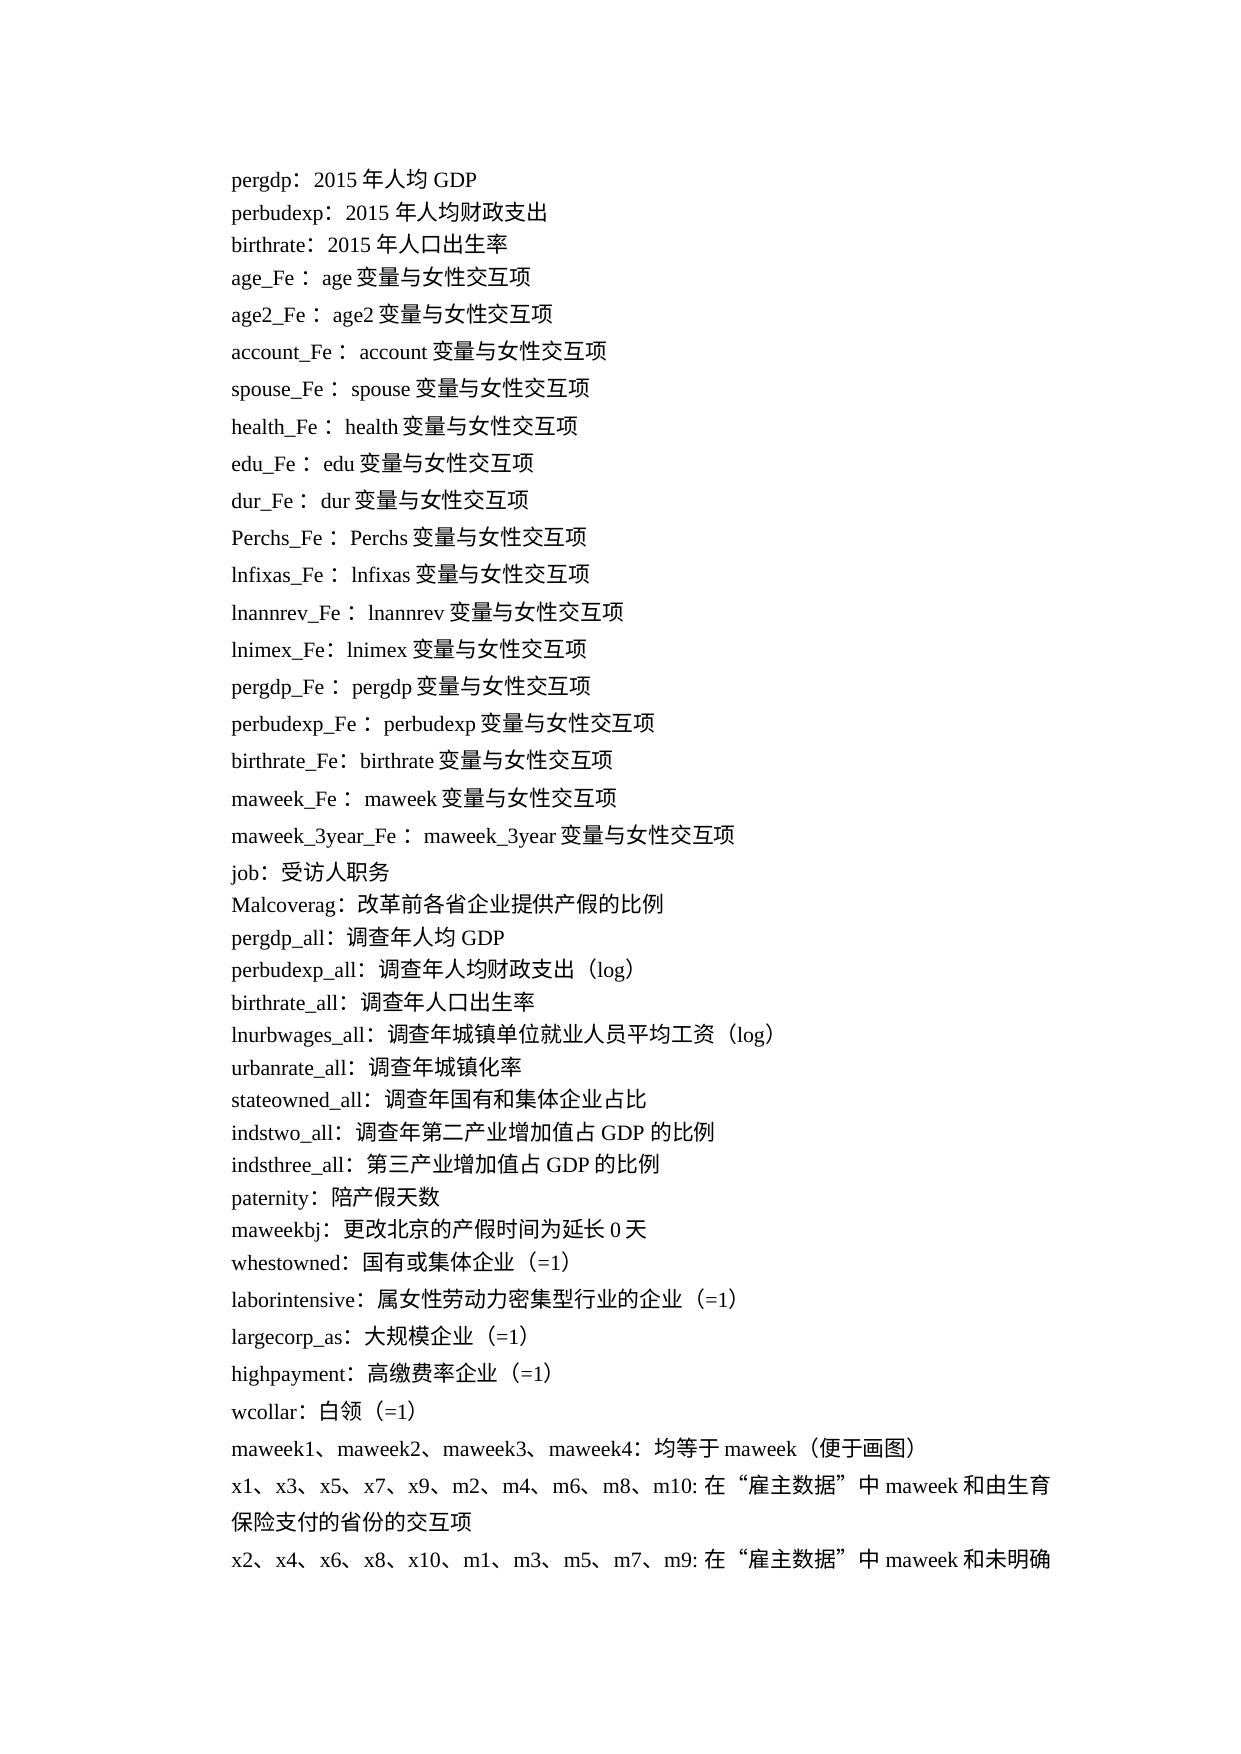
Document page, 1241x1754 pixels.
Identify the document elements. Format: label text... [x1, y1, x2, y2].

text dur_Fe ：dur变量与女性交互项 [231, 483, 1053, 515]
text pergdp：2015 年人均 GDP [231, 162, 1053, 194]
text maweekbj：更改北京的产假时间为延长0天 [231, 1212, 1053, 1244]
text birthrate_all：调查年人口出生率 [231, 984, 1053, 1017]
text age_Fe ：age变量与女性交互项 [231, 259, 1053, 292]
text edu_Fe ：edu变量与女性交互项 [231, 445, 1053, 478]
text maweek_Fe ：maweek变量与女性交互项 [231, 780, 1053, 813]
text Malcoverag：改革前各省企业提供产假的比例 [231, 887, 1053, 919]
text job：受访人职务 [231, 854, 1053, 887]
text highpayment：高缴费率企业（=1） [231, 1356, 1053, 1388]
text largecorp_as：大规模企业（=1） [231, 1319, 1053, 1351]
text account_Fe ：account变量与女性交互项 [231, 334, 1053, 366]
text age2_Fe ：age2变量与女性交互项 [231, 297, 1053, 329]
text lnurbwages_all：调查年城镇单位就业人员平均工资（log） [231, 1017, 1053, 1049]
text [231, 1542, 1053, 1574]
text indstwo_all：调查年第二产业增加值占 GDP 的比例 [231, 1114, 1053, 1147]
text health_Fe ：health变量与女性交互项 [231, 408, 1053, 441]
text indsthree_all：第三产业增加值占 GDP的比例 [231, 1147, 1053, 1179]
text urbanrate_all：调查年城镇化率 [231, 1049, 1053, 1082]
text lnfixas_Fe ：lnfixas变量与女性交互项 [231, 557, 1053, 589]
text lnimex_Fe：lnimex变量与女性交互项 [231, 631, 1053, 664]
text perbudexp_Fe ：perbudexp变量与女性交互项 [231, 706, 1053, 738]
text perbudexp_all：调查年人均财政支出（log） [231, 952, 1053, 984]
text birthrate_Fe：birthrate变量与女性交互项 [231, 743, 1053, 775]
text lnannrev_Fe ：lnannrev变量与女性交互项 [231, 594, 1053, 627]
text perbudexp：2015 年人均财政支出 [231, 194, 1053, 227]
text birthrate：2015 年人口出生率 [231, 227, 1053, 259]
text stateowned_all：调查年国有和集体企业占比 [231, 1082, 1053, 1114]
text wcollar：白领（=1） [231, 1393, 1053, 1426]
text x1、x3、x5、x7、x9、m2、m4、m6、m8、m10: 在“雇主数据”中maweek和由生育保险支付的省份的交互项 [231, 1468, 1053, 1537]
text pergdp_Fe ：pergdp变量与女性交互项 [231, 668, 1053, 701]
text pergdp_all：调查年人均 GDP [231, 919, 1053, 952]
text paternity：陪产假天数 [231, 1179, 1053, 1212]
text Perchs_Fe ：Perchs变量与女性交互项 [231, 520, 1053, 552]
text maweek1、maweek2、maweek3、maweek4：均等于maweek（便于画图） [231, 1430, 1053, 1463]
text laborintensive：属女性劳动力密集型行业的企业（=1） [231, 1282, 1053, 1314]
text whestowned：国有或集体企业（=1） [231, 1244, 1053, 1277]
text spouse_Fe ：spouse变量与女性交互项 [231, 371, 1053, 403]
text maweek_3year_Fe ：maweek_3year变量与女性交互项 [231, 817, 1053, 850]
